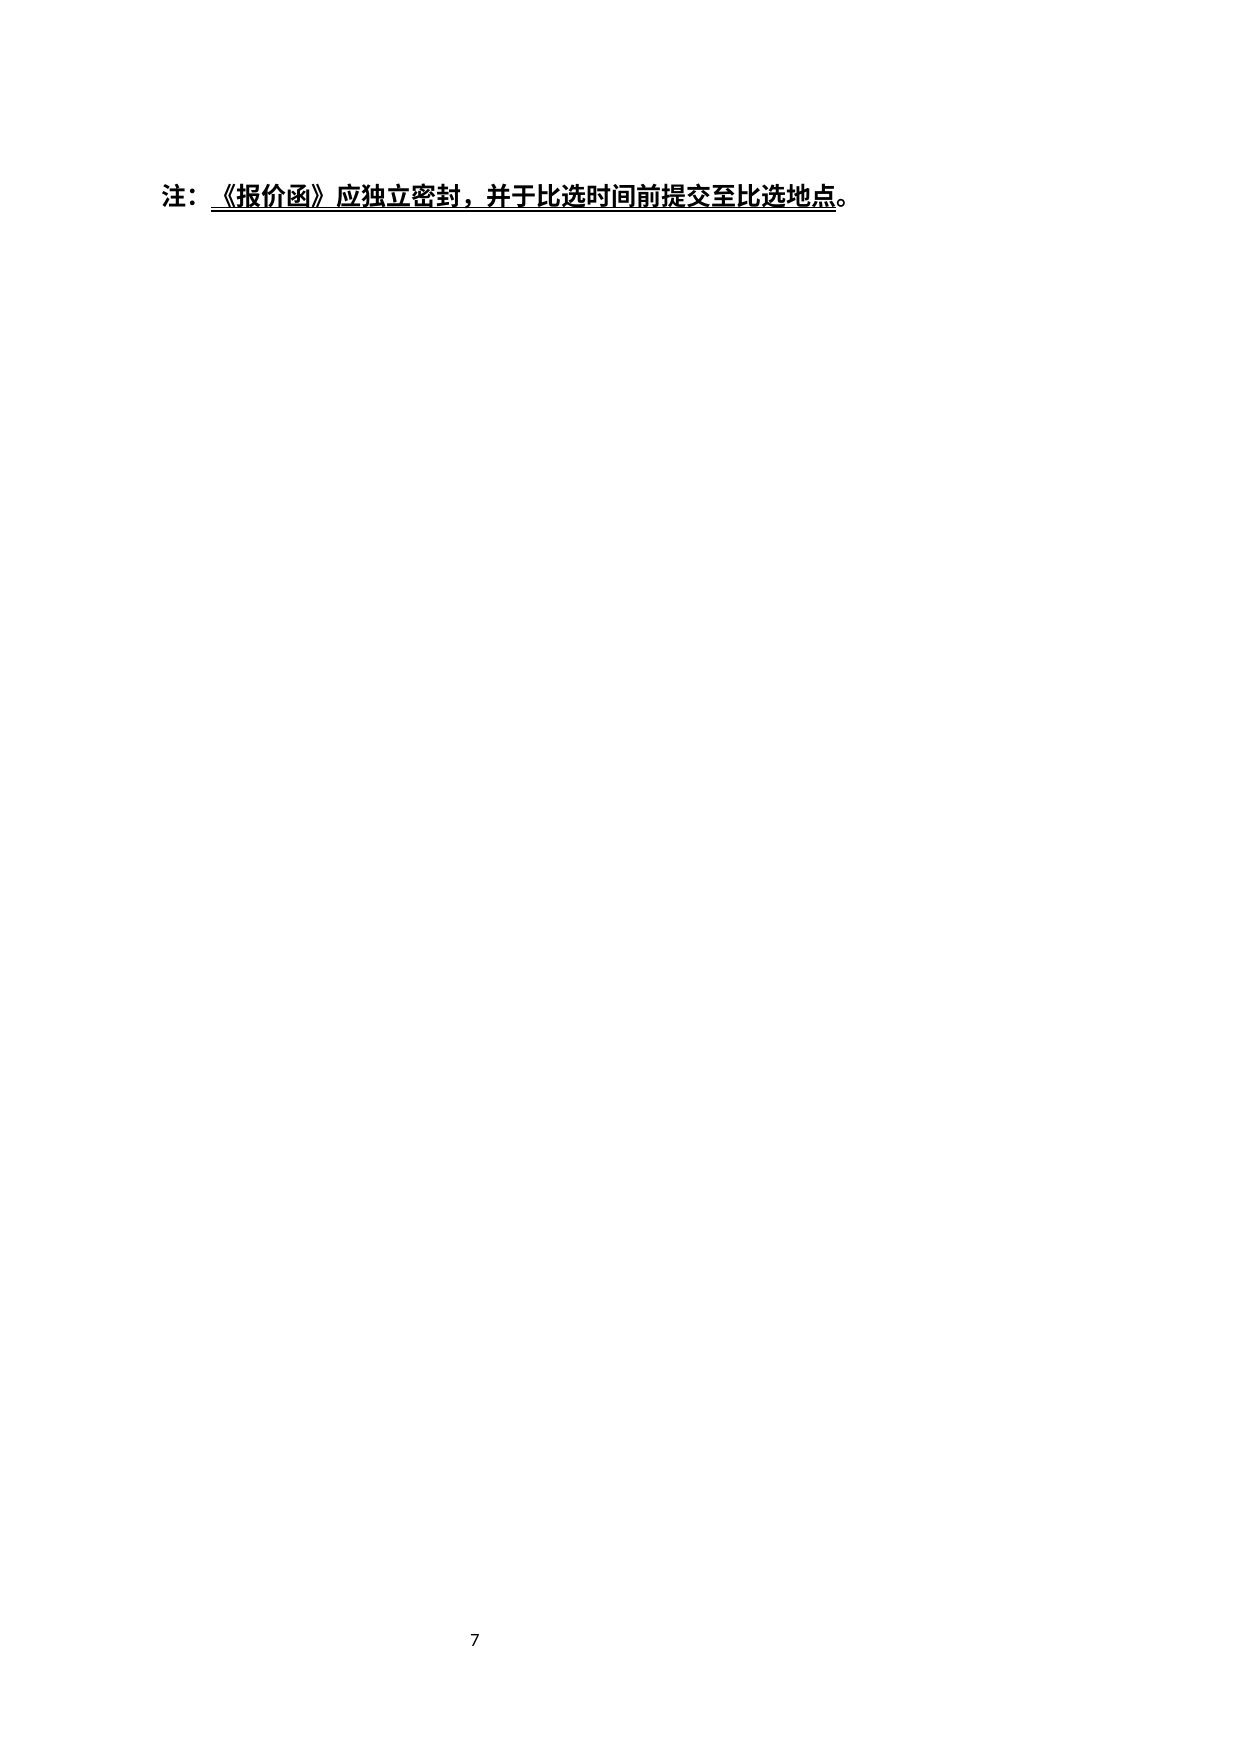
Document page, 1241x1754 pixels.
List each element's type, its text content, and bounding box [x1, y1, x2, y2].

text 注：《报价函》应独立密封，并于比选时间前提交至比选地点。 [119, 162, 1121, 227]
